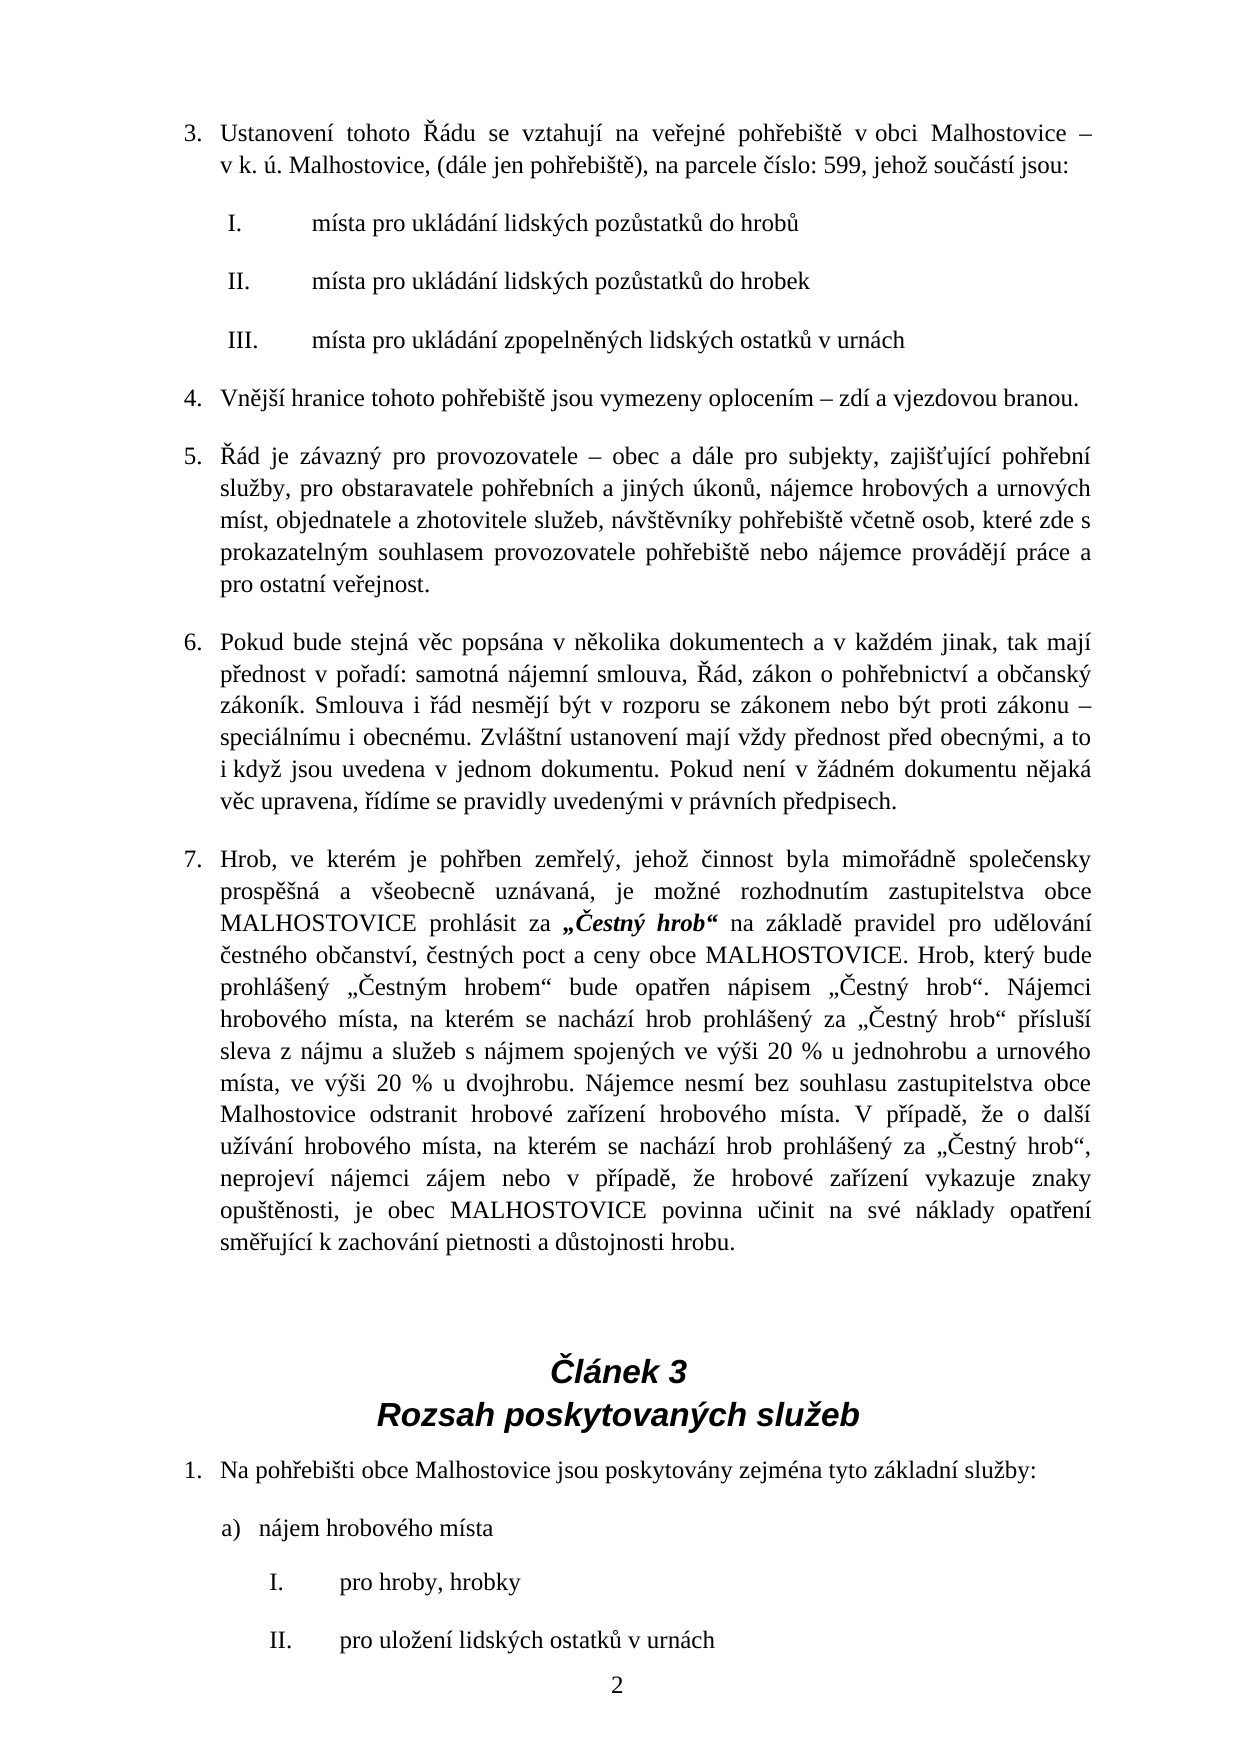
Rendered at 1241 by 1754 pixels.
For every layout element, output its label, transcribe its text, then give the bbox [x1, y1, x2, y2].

list pro uložení lidských ostatků v urnách [269, 1625, 1092, 1654]
list místa pro ukládání lidských pozůstatků do hrobů [227, 208, 1092, 237]
list místa pro ukládání lidských pozůstatků do hrobek [227, 266, 1092, 295]
subtitle Článek 3 [148, 1352, 1092, 1391]
list Vnější hranice tohoto pohřebiště jsou vymezeny oplocením – zdí a vjezdovou branou. [183, 383, 1092, 412]
list Ustanovení tohoto Řádu se vztahují na veřejné pohřebiště v obci Malhostovice – v k. ú. Malhostovice, (dále jen pohřebiště), na parcele číslo: 599, jehož součástí jsou: [183, 118, 1092, 179]
list Řád je závazný pro provozovatele – obec a dále pro subjekty, zajišťující pohřební služby, pro obstaravatele pohřebních a jiných úkonů, nájemce hrobových a urnových míst, objednatele a zhotovitele služeb, návštěvníky pohřebiště včetně osob, které zde s prokazatelným souhlasem provozovatele pohřebiště nebo nájemce provádějí práce a pro ostatní veřejnost. [183, 441, 1092, 597]
list Pokud bude stejná věc popsána v několika dokumentech a v každém jinak, tak mají přednost v pořadí: samotná nájemní smlouva, Řád, zákon o pohřebnictví a občanský zákoník. Smlouva i řád nesmějí být v rozporu se zákonem nebo být proti zákonu – speciálnímu i obecnému. Zvláštní ustanovení mají vždy přednost před obecnými, a to i když jsou uvedena v jednom dokumentu. Pokud není v žádném dokumentu nějaká věc upravena, řídíme se pravidly uvedenými v právních předpisech. [183, 627, 1092, 815]
list Hrob, ve kterém je pohřben zemřelý, jehož činnost byla mimořádně společensky prospěšná a všeobecně uznávaná, je možné rozhodnutím zastupitelstva obce MALHOSTOVICE prohlásit za „Čestný hrob“ na základě pravidel pro udělování čestného občanství, čestných poct a ceny obce MALHOSTOVICE. Hrob, který bude prohlášený „Čestným hrobem“ bude opatřen nápisem „Čestný hrob“. Nájemci hrobového místa, na kterém se nachází hrob prohlášený za „Čestný hrob“ přísluší sleva z nájmu a služeb s nájmem spojených ve výši 20 % u jednohrobu a urnového místa, ve výši 20 % u dvojhrobu. Nájemce nesmí bez souhlasu zastupitelstva obce Malhostovice odstranit hrobové zařízení hrobového místa. V případě, že o další užívání hrobového místa, na kterém se nachází hrob prohlášený za „Čestný hrob“, neprojeví nájemci zájem nebo v případě, že hrobové zařízení vykazuje znaky opuštěnosti, je obec MALHOSTOVICE povinna učinit na své náklady opatření směřující k zachování pietnosti a důstojnosti hrobu. [183, 844, 1092, 1256]
list nájem hrobového místa [221, 1513, 1092, 1542]
text Rozsah poskytovaných služeb [148, 1395, 1092, 1434]
list Na pohřebišti obce Malhostovice jsou poskytovány zejména tyto základní služby: [183, 1455, 1092, 1484]
list místa pro ukládání zpopelněných lidských ostatků v urnách [227, 325, 1092, 353]
list pro hroby, hrobky [269, 1567, 1092, 1596]
